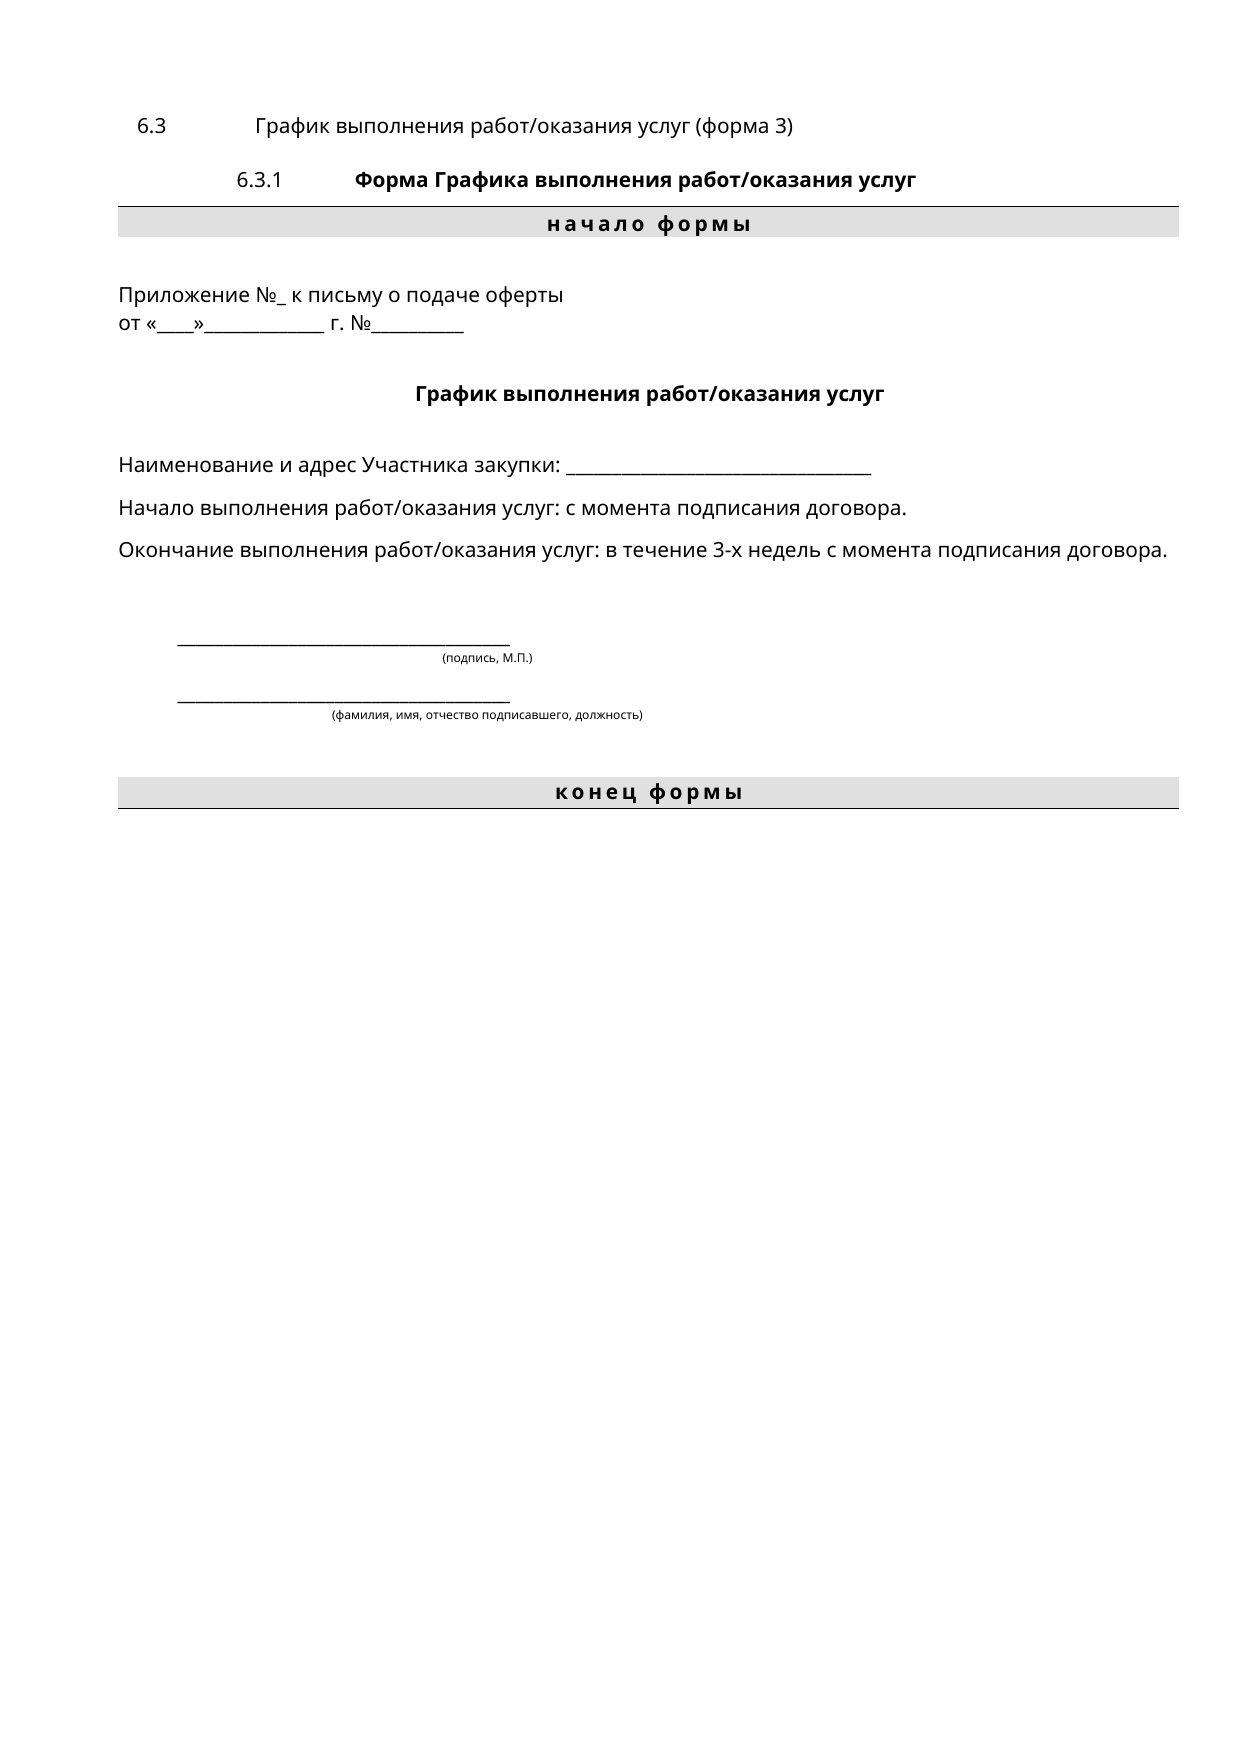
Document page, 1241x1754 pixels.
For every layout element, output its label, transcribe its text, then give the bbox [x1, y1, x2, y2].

text ____________________________________ [118, 621, 1181, 649]
text начало формы [118, 207, 1179, 237]
text График выполнения работ/оказания услуг [118, 379, 1181, 408]
subtitle График выполнения работ/оказания услуг (форма 3) [137, 111, 1181, 140]
text Окончание выполнения работ/оказания услуг: в течение 3-х недель с момента подписания договора. [118, 536, 1181, 564]
text (фамилия, имя, отчество подписавшего, должность) [118, 706, 797, 734]
text (подпись, М.П.) [118, 649, 797, 678]
text ____________________________________ [118, 678, 1181, 706]
list Форма Графика выполнения работ/оказания услуг [236, 165, 1181, 193]
text Начало выполнения работ/оказания услуг: с момента подписания договора. [118, 493, 1181, 521]
text Приложение №_ к письму о подаче оферты от «____»_____________ г. №__________ [118, 280, 1181, 337]
text Наименование и адрес Участника закупки: _________________________________ [118, 450, 1181, 479]
text конец формы [118, 777, 1179, 808]
